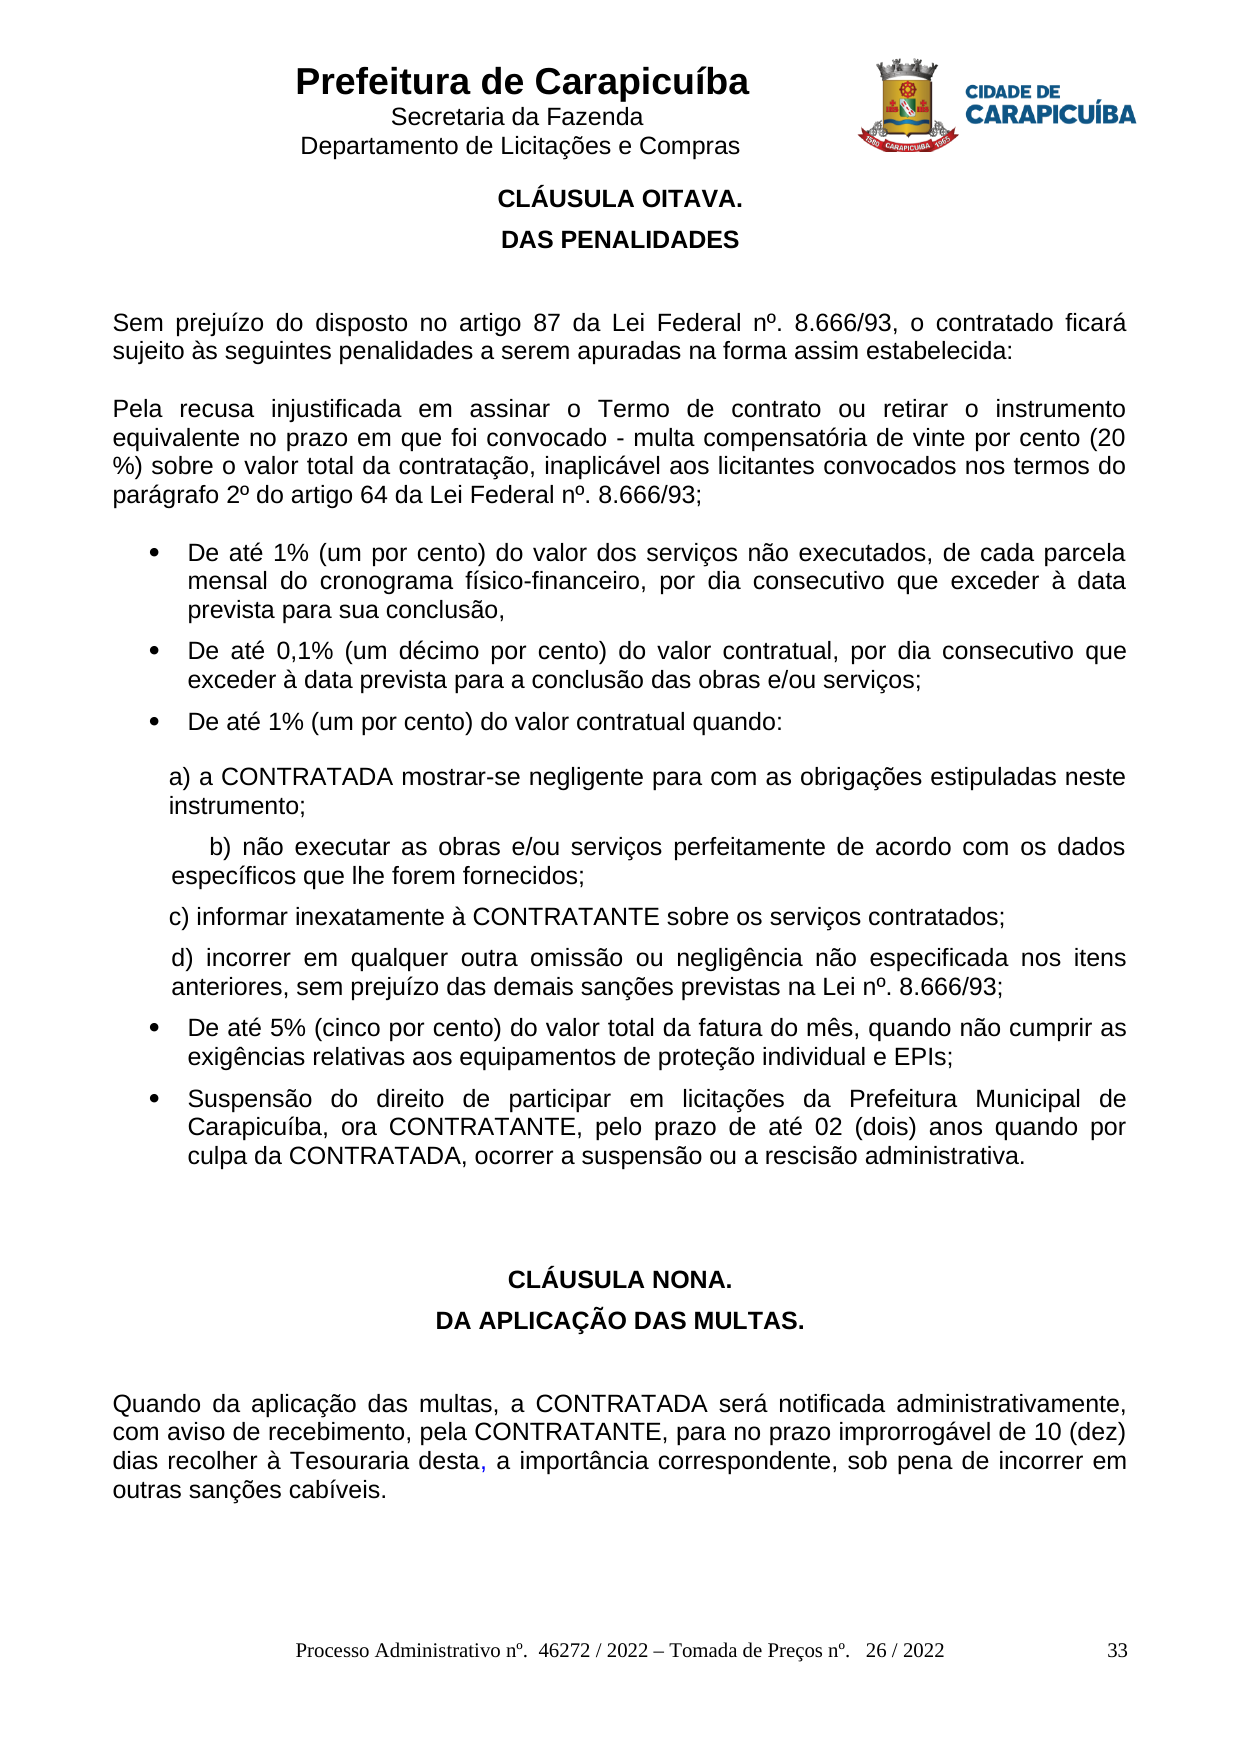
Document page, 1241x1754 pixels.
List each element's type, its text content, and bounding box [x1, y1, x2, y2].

text c) informar inexatamente à CONTRATANTE sobre os serviços contratados; [168, 902, 1128, 931]
list De até 1% (um por cento) do valor contratual quando: [150, 706, 1128, 735]
list De até 5% (cinco por cento) do valor total da fatura do mês, quando não cumprir as exigências relativas aos equipamentos de proteção individual e EPIs; [150, 1013, 1128, 1071]
list De até 0,1% (um décimo por cento) do valor contratual, por dia consecutivo que exceder à data prevista para a conclusão das obras e/ou serviços; [150, 636, 1128, 694]
text DA APLICAÇÃO DAS MULTAS. [112, 1306, 1128, 1335]
text Sem prejuízo do disposto no artigo 87 da Lei Federal nº. 8.666/93, o contratado ficará sujeito às seguintes penalidades a serem apuradas na forma assim estabelecida: [112, 307, 1128, 365]
text d) incorrer em qualquer outra omissão ou negligência não especificada nos itens anteriores, sem prejuízo das demais sanções previstas na Lei nº. 8.666/93; [171, 943, 1128, 1001]
text DAS PENALIDADES [112, 225, 1128, 254]
list De até 1% (um por cento) do valor dos serviços não executados, de cada parcela mensal do cronograma físico-financeiro, por dia consecutivo que exceder à data prevista para sua conclusão, [150, 537, 1128, 624]
picture [857, 57, 1139, 152]
text Pela recusa injustificada em assinar o Termo de contrato ou retirar o instrumento equivalente no prazo em que foi convocado - multa compensatória de vinte por cento (20 %) sobre o valor total da contratação, inaplicável aos licitantes convocados nos termos do parágrafo 2º do artigo 64 da Lei Federal nº. 8.666/93; [112, 394, 1128, 509]
text b) não executar as obras e/ou serviços perfeitamente de acordo com os dados específicos que lhe forem fornecidos; [112, 832, 1128, 890]
list Suspensão do direito de participar em licitações da Prefeitura Municipal de Carapicuíba, ora CONTRATANTE, pelo prazo de até 02 (dois) anos quando por culpa da CONTRATADA, ocorrer a suspensão ou a rescisão administrativa. [150, 1083, 1128, 1170]
text Quando da aplicação das multas, a CONTRATADA será notificada administrativamente, com aviso de recebimento, pela CONTRATANTE, para no prazo improrrogável de 10 (dez) dias recolher à Tesouraria desta, a importância correspondente, sob pena de incorrer em outras sanções cabíveis. [112, 1389, 1128, 1504]
text CLÁUSULA OITAVA. [112, 184, 1128, 212]
text CLÁUSULA NONA. [112, 1265, 1128, 1294]
text a) a CONTRATADA mostrar-se negligente para com as obrigações estipuladas neste instrumento; [168, 762, 1128, 820]
